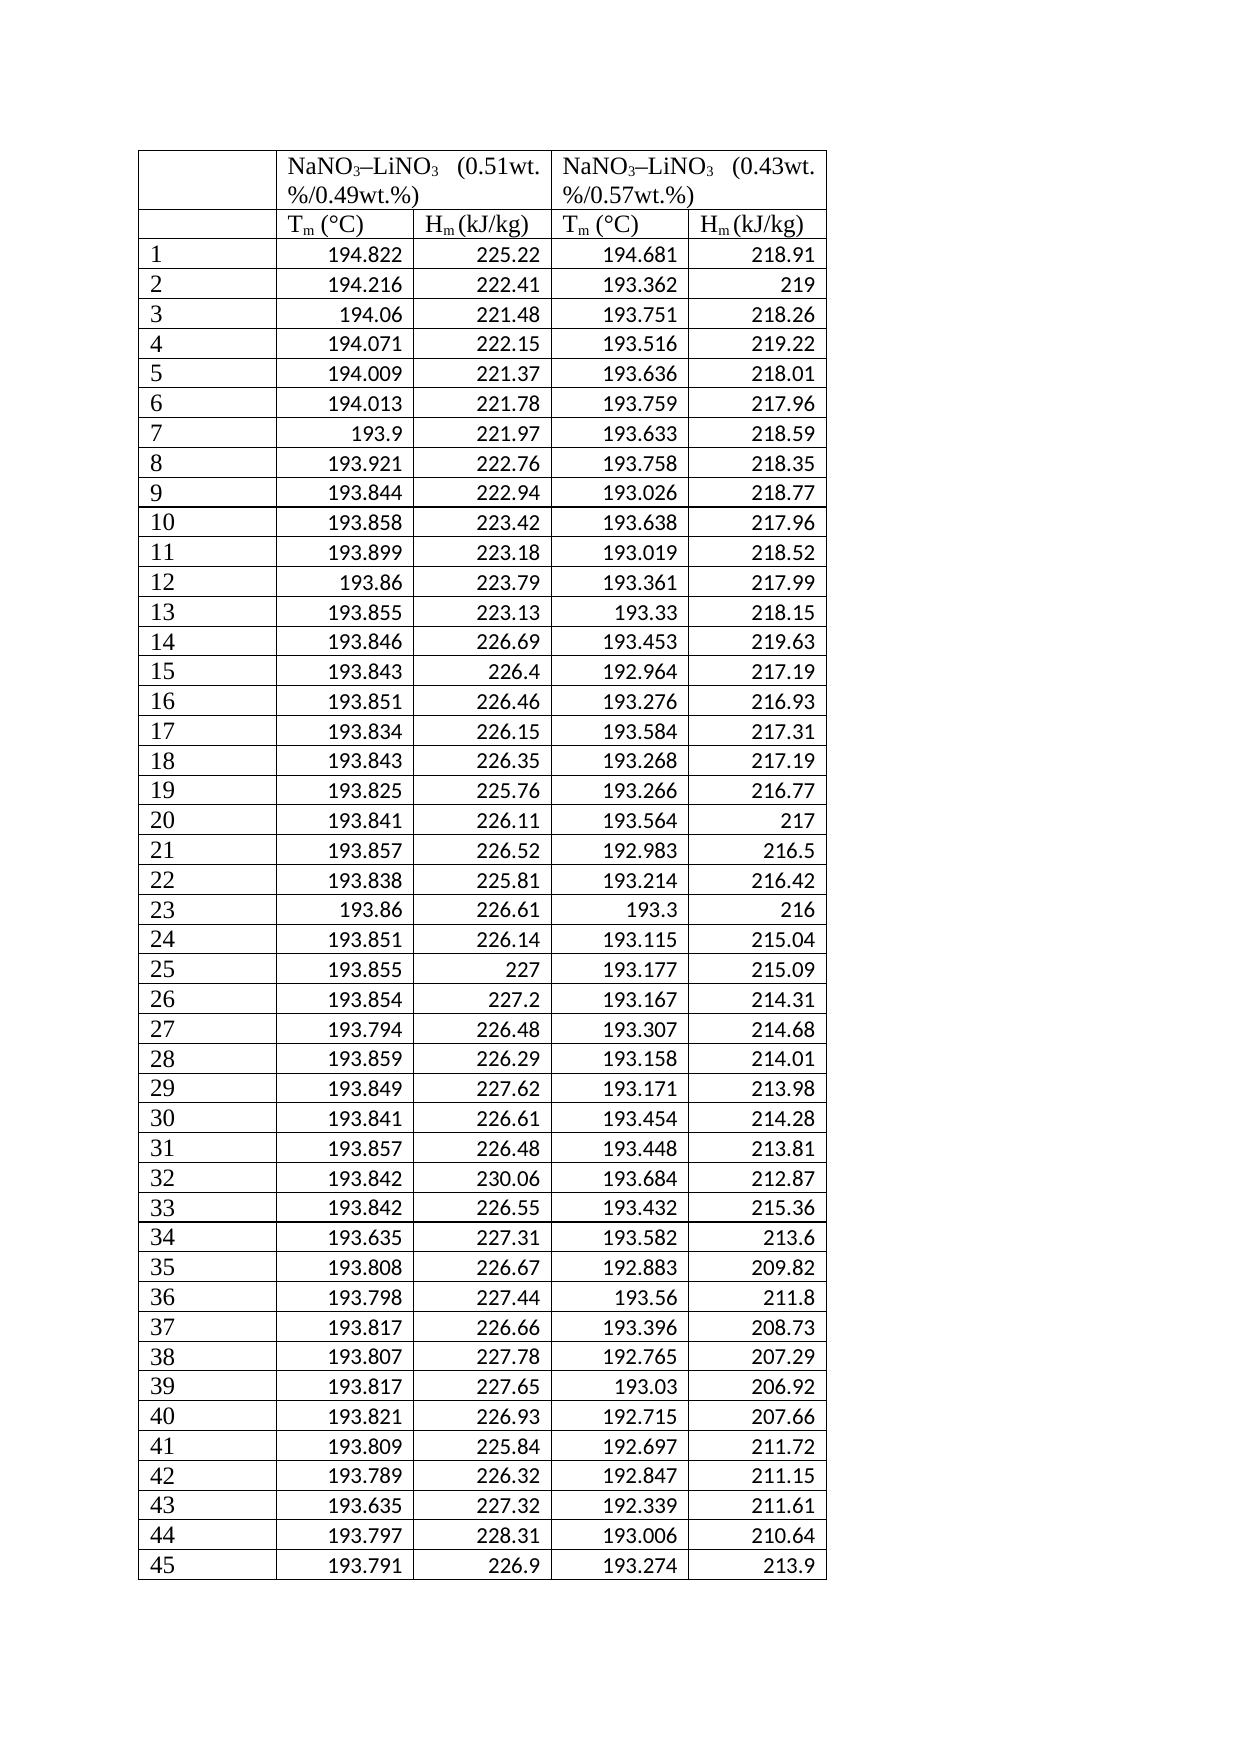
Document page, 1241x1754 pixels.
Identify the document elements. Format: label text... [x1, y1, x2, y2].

table_cell 193.846 [277, 627, 413, 655]
table_cell 226.61 [414, 895, 551, 923]
table_cell 210.64 [689, 1520, 826, 1549]
table_cell 36 [139, 1282, 276, 1311]
table_cell Hm (kJ/kg) [414, 210, 551, 238]
table_cell 193.791 [277, 1550, 413, 1579]
table_cell 193.177 [552, 954, 688, 983]
table_cell 193.3 [552, 895, 688, 923]
table_cell 227.78 [414, 1342, 551, 1370]
table_cell 226.32 [414, 1461, 551, 1489]
table_cell 216.77 [689, 776, 826, 804]
table_cell 218.35 [689, 448, 826, 477]
table_cell 14 [139, 627, 276, 655]
table_cell 218.77 [689, 478, 826, 506]
table_cell 6 [139, 388, 276, 417]
table_header NaNO3–LiNO3 (0.51wt.%/0.49wt.%) [277, 151, 551, 208]
table_cell 27 [139, 1014, 276, 1043]
table_cell 226.46 [414, 686, 551, 715]
table_cell 193.825 [277, 776, 413, 804]
table_cell 194.071 [277, 329, 413, 357]
table_cell 11 [139, 537, 276, 566]
table_cell [139, 210, 276, 238]
table_cell 193.857 [277, 835, 413, 864]
table_cell 23 [139, 895, 276, 923]
table_cell 209.82 [689, 1252, 826, 1281]
table_cell 193.396 [552, 1312, 688, 1341]
table_header NaNO3–LiNO3 (0.43wt.%/0.57wt.%) [552, 151, 826, 208]
table_cell 193.86 [277, 567, 413, 596]
table_cell 44 [139, 1520, 276, 1549]
table_cell 207.29 [689, 1342, 826, 1370]
table_cell 13 [139, 597, 276, 626]
table_cell 21 [139, 835, 276, 864]
table_cell 193.167 [552, 984, 688, 1013]
table_cell 192.883 [552, 1252, 688, 1281]
table_cell 193.842 [277, 1163, 413, 1192]
table_cell 227.32 [414, 1491, 551, 1519]
table_cell 211.15 [689, 1461, 826, 1489]
table_cell 29 [139, 1074, 276, 1102]
table_cell 192.765 [552, 1342, 688, 1370]
table_cell 193.03 [552, 1371, 688, 1400]
table_cell 222.94 [414, 478, 551, 506]
table_cell 25 [139, 954, 276, 983]
table_cell 40 [139, 1401, 276, 1430]
table_cell 226.67 [414, 1252, 551, 1281]
table_cell 193.817 [277, 1371, 413, 1400]
table_cell 193.797 [277, 1520, 413, 1549]
table_cell 193.86 [277, 895, 413, 923]
table_cell 19 [139, 776, 276, 804]
table_cell 217.19 [689, 656, 826, 685]
table_cell 214.68 [689, 1014, 826, 1043]
table_cell 218.26 [689, 299, 826, 328]
table_cell 227.62 [414, 1074, 551, 1102]
table_cell 216.93 [689, 686, 826, 715]
table_cell 230.06 [414, 1163, 551, 1192]
table_cell 226.52 [414, 835, 551, 864]
table_cell 16 [139, 686, 276, 715]
table_cell 18 [139, 746, 276, 774]
table_cell 194.06 [277, 299, 413, 328]
table_cell 227.2 [414, 984, 551, 1013]
table_cell 222.15 [414, 329, 551, 357]
table_cell 194.822 [277, 239, 413, 268]
table_cell 35 [139, 1252, 276, 1281]
table_cell 217.96 [689, 508, 826, 536]
table_cell 226.15 [414, 716, 551, 745]
table_cell 226.69 [414, 627, 551, 655]
table_cell 193.751 [552, 299, 688, 328]
table_cell 213.81 [689, 1133, 826, 1162]
table_cell 43 [139, 1491, 276, 1519]
table_cell 193.638 [552, 508, 688, 536]
table_cell 193.158 [552, 1044, 688, 1072]
table_cell 192.697 [552, 1431, 688, 1460]
table_cell 42 [139, 1461, 276, 1489]
table_cell 226.29 [414, 1044, 551, 1072]
table_cell 193.33 [552, 597, 688, 626]
table_cell 226.11 [414, 805, 551, 834]
table_cell 215.09 [689, 954, 826, 983]
table_cell 226.35 [414, 746, 551, 774]
table_cell 217.99 [689, 567, 826, 596]
table_header [139, 151, 276, 208]
table_cell 216.5 [689, 835, 826, 864]
table_cell 193.635 [277, 1223, 413, 1251]
table_cell 193.843 [277, 746, 413, 774]
table_cell 215.36 [689, 1193, 826, 1221]
table_cell 193.841 [277, 805, 413, 834]
table_cell 31 [139, 1133, 276, 1162]
table_cell 193.584 [552, 716, 688, 745]
table_cell 212.87 [689, 1163, 826, 1192]
table_cell 193.921 [277, 448, 413, 477]
table_cell 193.006 [552, 1520, 688, 1549]
table_cell 215.04 [689, 925, 826, 953]
table_cell 227.31 [414, 1223, 551, 1251]
table_cell 226.61 [414, 1103, 551, 1132]
table_cell 219.22 [689, 329, 826, 357]
table_cell 221.78 [414, 388, 551, 417]
table_cell 33 [139, 1193, 276, 1221]
table_cell 192.847 [552, 1461, 688, 1489]
table_cell 193.635 [277, 1491, 413, 1519]
table_cell 217.31 [689, 716, 826, 745]
table_cell 193.633 [552, 418, 688, 447]
table_cell 17 [139, 716, 276, 745]
table_cell 219 [689, 269, 826, 298]
table_cell 193.843 [277, 656, 413, 685]
table_cell 193.838 [277, 865, 413, 894]
table_cell 193.171 [552, 1074, 688, 1102]
table_cell 193.794 [277, 1014, 413, 1043]
table_cell 228.31 [414, 1520, 551, 1549]
table_cell 214.28 [689, 1103, 826, 1132]
table_cell 219.63 [689, 627, 826, 655]
table_cell 26 [139, 984, 276, 1013]
table_cell 226.4 [414, 656, 551, 685]
table_cell 223.42 [414, 508, 551, 536]
table_cell 193.859 [277, 1044, 413, 1072]
table_cell 222.41 [414, 269, 551, 298]
table_cell 221.48 [414, 299, 551, 328]
table_cell 225.84 [414, 1431, 551, 1460]
table_cell 211.72 [689, 1431, 826, 1460]
table_cell 1 [139, 239, 276, 268]
table_cell 193.432 [552, 1193, 688, 1221]
table_cell 193.855 [277, 597, 413, 626]
table_cell 193.844 [277, 478, 413, 506]
table_cell 5 [139, 359, 276, 387]
table_cell 193.362 [552, 269, 688, 298]
table_cell 193.361 [552, 567, 688, 596]
table_cell 193.516 [552, 329, 688, 357]
table_cell 193.582 [552, 1223, 688, 1251]
table_cell 225.76 [414, 776, 551, 804]
table_cell 193.56 [552, 1282, 688, 1311]
table_cell 193.821 [277, 1401, 413, 1430]
table_cell 193.276 [552, 686, 688, 715]
table_cell 193.798 [277, 1282, 413, 1311]
table_cell Tm (°C) [552, 210, 688, 238]
table_cell 32 [139, 1163, 276, 1192]
table_cell 214.01 [689, 1044, 826, 1072]
table_cell 211.61 [689, 1491, 826, 1519]
table_cell 217.96 [689, 388, 826, 417]
table_cell 226.48 [414, 1133, 551, 1162]
table_cell 218.52 [689, 537, 826, 566]
table_cell 227.65 [414, 1371, 551, 1400]
table_cell 193.834 [277, 716, 413, 745]
table_cell 227.44 [414, 1282, 551, 1311]
table_cell 218.59 [689, 418, 826, 447]
table_cell 34 [139, 1223, 276, 1251]
table_cell 206.92 [689, 1371, 826, 1400]
table_cell 225.22 [414, 239, 551, 268]
table_cell 194.009 [277, 359, 413, 387]
table_cell 30 [139, 1103, 276, 1132]
table_cell 225.81 [414, 865, 551, 894]
table_cell 192.964 [552, 656, 688, 685]
table_cell 193.019 [552, 537, 688, 566]
table_cell 227 [414, 954, 551, 983]
table_cell 10 [139, 508, 276, 536]
table_cell 223.18 [414, 537, 551, 566]
table_cell 193.115 [552, 925, 688, 953]
table_cell 223.79 [414, 567, 551, 596]
table_cell 226.48 [414, 1014, 551, 1043]
table_cell 193.854 [277, 984, 413, 1013]
table_cell 193.841 [277, 1103, 413, 1132]
table_cell 193.789 [277, 1461, 413, 1489]
table_cell 193.759 [552, 388, 688, 417]
table_cell 213.6 [689, 1223, 826, 1251]
table_cell 193.857 [277, 1133, 413, 1162]
table_cell 216.42 [689, 865, 826, 894]
table_cell 193.9 [277, 418, 413, 447]
table_cell 12 [139, 567, 276, 596]
table_cell 226.93 [414, 1401, 551, 1430]
table_cell 45 [139, 1550, 276, 1579]
table_cell 194.013 [277, 388, 413, 417]
table_cell 193.817 [277, 1312, 413, 1341]
table_cell 218.01 [689, 359, 826, 387]
table_cell 193.307 [552, 1014, 688, 1043]
table_cell 193.851 [277, 686, 413, 715]
table_cell 2 [139, 269, 276, 298]
table_cell 207.66 [689, 1401, 826, 1430]
table_cell 193.842 [277, 1193, 413, 1221]
table_cell 214.31 [689, 984, 826, 1013]
table_cell 8 [139, 448, 276, 477]
table_cell 193.448 [552, 1133, 688, 1162]
table_cell 193.214 [552, 865, 688, 894]
table_cell 20 [139, 805, 276, 834]
table_cell 193.454 [552, 1103, 688, 1132]
table_cell 221.37 [414, 359, 551, 387]
table_cell 193.899 [277, 537, 413, 566]
table_cell 192.715 [552, 1401, 688, 1430]
table_cell 7 [139, 418, 276, 447]
table_cell 193.268 [552, 746, 688, 774]
table_cell 193.453 [552, 627, 688, 655]
table_cell 193.636 [552, 359, 688, 387]
table_cell 226.66 [414, 1312, 551, 1341]
table_cell 4 [139, 329, 276, 357]
table_cell 226.9 [414, 1550, 551, 1579]
table_cell 221.97 [414, 418, 551, 447]
table_cell 15 [139, 656, 276, 685]
table_cell 193.851 [277, 925, 413, 953]
table_cell 193.564 [552, 805, 688, 834]
table_cell 217.19 [689, 746, 826, 774]
table_cell 223.13 [414, 597, 551, 626]
table_cell 211.8 [689, 1282, 826, 1311]
table_cell 218.15 [689, 597, 826, 626]
table_cell 39 [139, 1371, 276, 1400]
table_cell 216 [689, 895, 826, 923]
table_cell 193.274 [552, 1550, 688, 1579]
table_cell 192.983 [552, 835, 688, 864]
table_cell 22 [139, 865, 276, 894]
table_cell 218.91 [689, 239, 826, 268]
table_cell 192.339 [552, 1491, 688, 1519]
table_cell 193.855 [277, 954, 413, 983]
table_cell 226.14 [414, 925, 551, 953]
table_cell 193.758 [552, 448, 688, 477]
table_cell 28 [139, 1044, 276, 1072]
table_cell 193.809 [277, 1431, 413, 1460]
table_cell 37 [139, 1312, 276, 1341]
table_cell 213.98 [689, 1074, 826, 1102]
table_cell 9 [139, 478, 276, 506]
table_cell 213.9 [689, 1550, 826, 1579]
table_cell Hm (kJ/kg) [689, 210, 826, 238]
table_cell 222.76 [414, 448, 551, 477]
table_cell 194.681 [552, 239, 688, 268]
table_cell 41 [139, 1431, 276, 1460]
table_cell 193.266 [552, 776, 688, 804]
table_cell Tm (°C) [277, 210, 413, 238]
table_cell 208.73 [689, 1312, 826, 1341]
table_cell 3 [139, 299, 276, 328]
table_cell 217 [689, 805, 826, 834]
table_cell 193.684 [552, 1163, 688, 1192]
table_cell 194.216 [277, 269, 413, 298]
table_cell 193.807 [277, 1342, 413, 1370]
table_cell 226.55 [414, 1193, 551, 1221]
table_cell 193.026 [552, 478, 688, 506]
table_cell 38 [139, 1342, 276, 1370]
table_cell 193.808 [277, 1252, 413, 1281]
table_cell 193.858 [277, 508, 413, 536]
table_cell 24 [139, 925, 276, 953]
table_cell 193.849 [277, 1074, 413, 1102]
